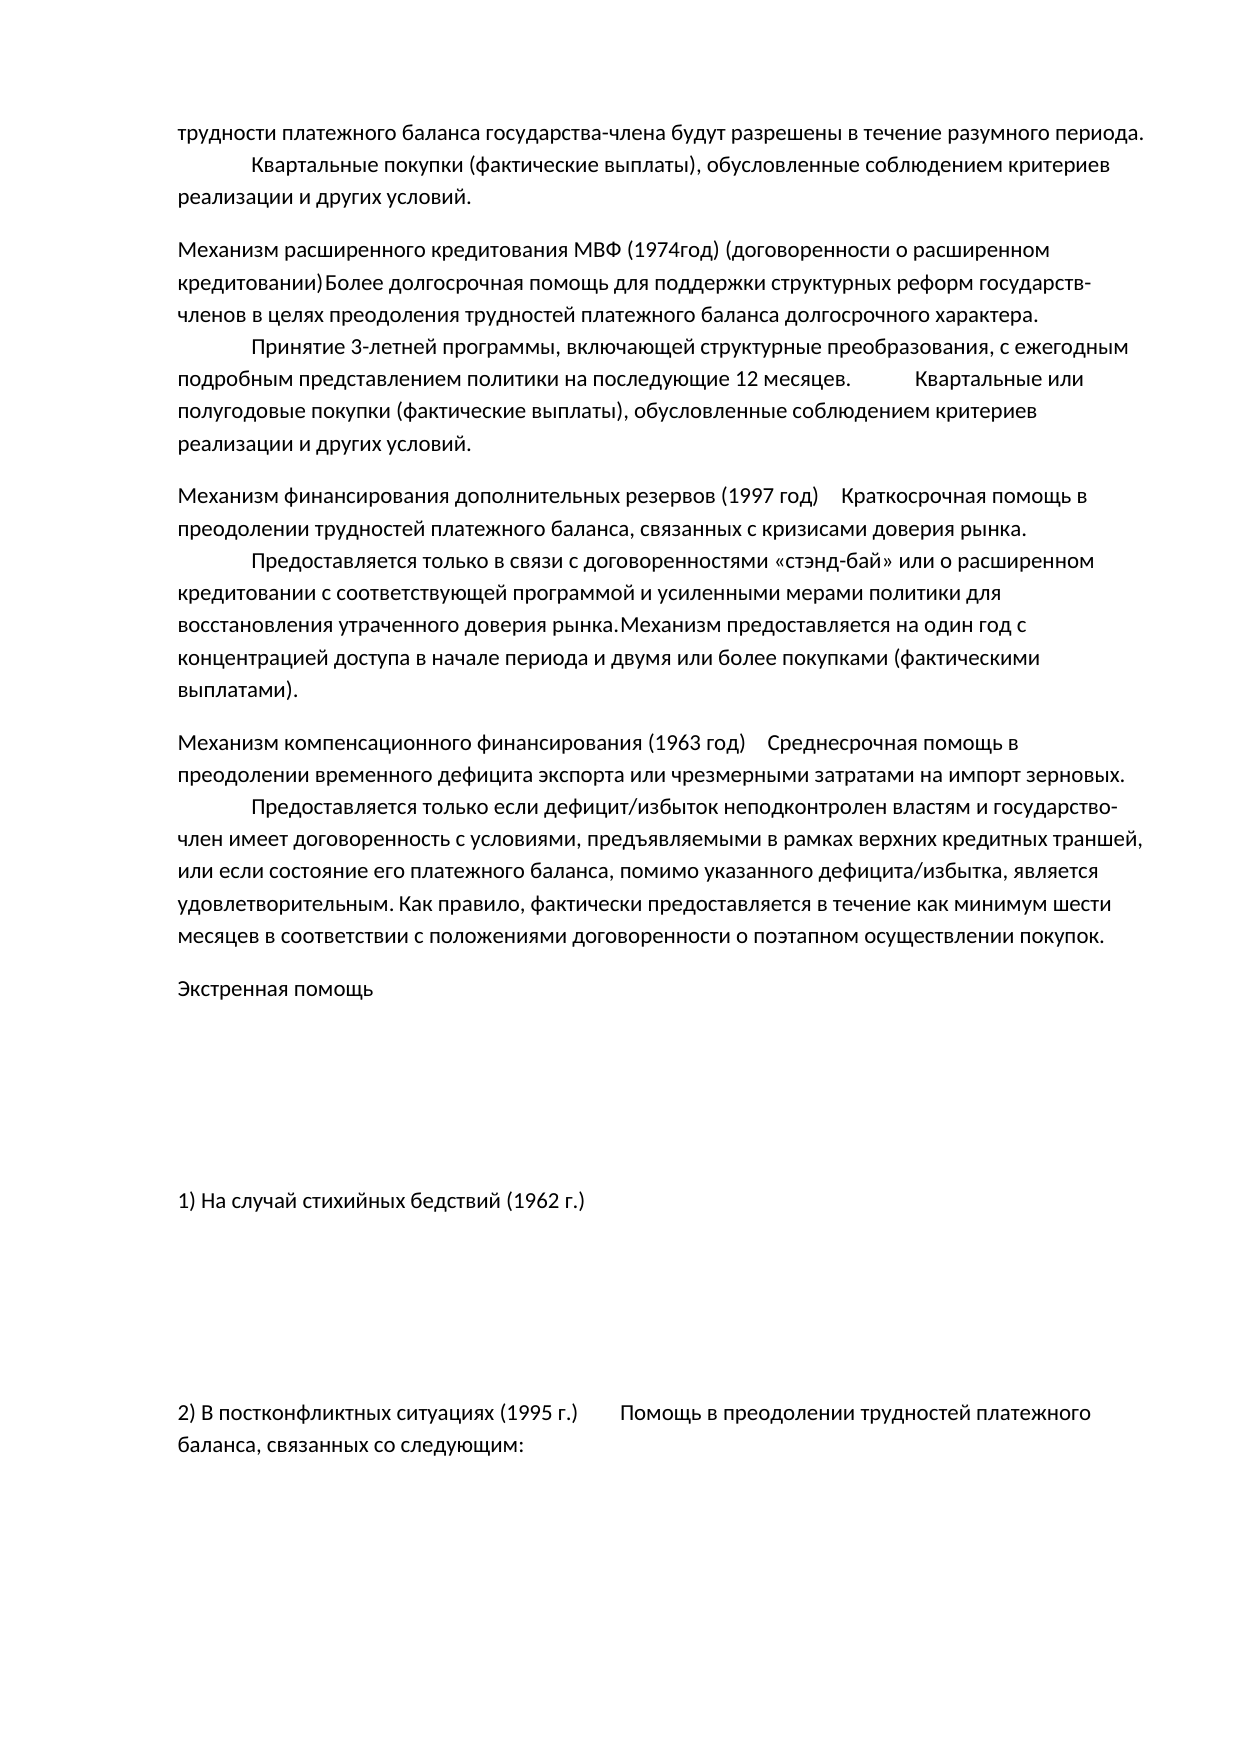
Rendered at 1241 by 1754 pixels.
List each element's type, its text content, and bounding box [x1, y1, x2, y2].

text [177, 118, 1152, 211]
text Экстренная помощь [177, 974, 1152, 1002]
text 1) На случай стихийных бедствий (1962 г.) [177, 1186, 1152, 1214]
text 2) В постконфликтных ситуациях (1995 г.) Помощь в преодолении трудностей платежного баланса, связанных со следующим: [177, 1398, 1152, 1458]
text Механизм расширенного кредитования МВФ (1974год) (договоренности о расширенном кредитовании) Более долгосрочная помощь для поддержки структурных реформ государств-членов в целях преодоления трудностей платежного баланса долгосрочного характера. Принятие 3-летней программы, включающей структурные преобразования, с ежегодным подробным представлением политики на последующие 12 месяцев. Квартальные или полугодовые покупки (фактические выплаты), обусловленные соблюдением критериев реализации и других условий. [177, 236, 1152, 457]
text Механизм финансирования дополнительных резервов (1997 год) Краткосрочная помощь в преодолении трудностей платежного баланса, связанных с кризисами доверия рынка. Предоставляется только в связи с договоренностями «стэнд-бай» или о расширенном кредитовании с соответствующей программой и усиленными мерами политики для восстановления утраченного доверия рынка. Механизм предоставляется на один год с концентрацией доступа в начале периода и двумя или более покупками (фактическими выплатами). [177, 482, 1152, 703]
text Механизм компенсационного финансирования (1963 год) Среднесрочная помощь в преодолении временного дефицита экспорта или чрезмерными затратами на импорт зерновых. Предоставляется только если дефицит/избыток неподконтролен властям и государство-член имеет договоренность с условиями, предъявляемыми в рамках верхних кредитных траншей, или если состояние его платежного баланса, помимо указанного дефицита/избытка, является удовлетворительным. Как правило, фактически предоставляется в течение как минимум шести месяцев в соответствии с положениями договоренности о поэтапном осуществлении покупок. [177, 728, 1152, 949]
